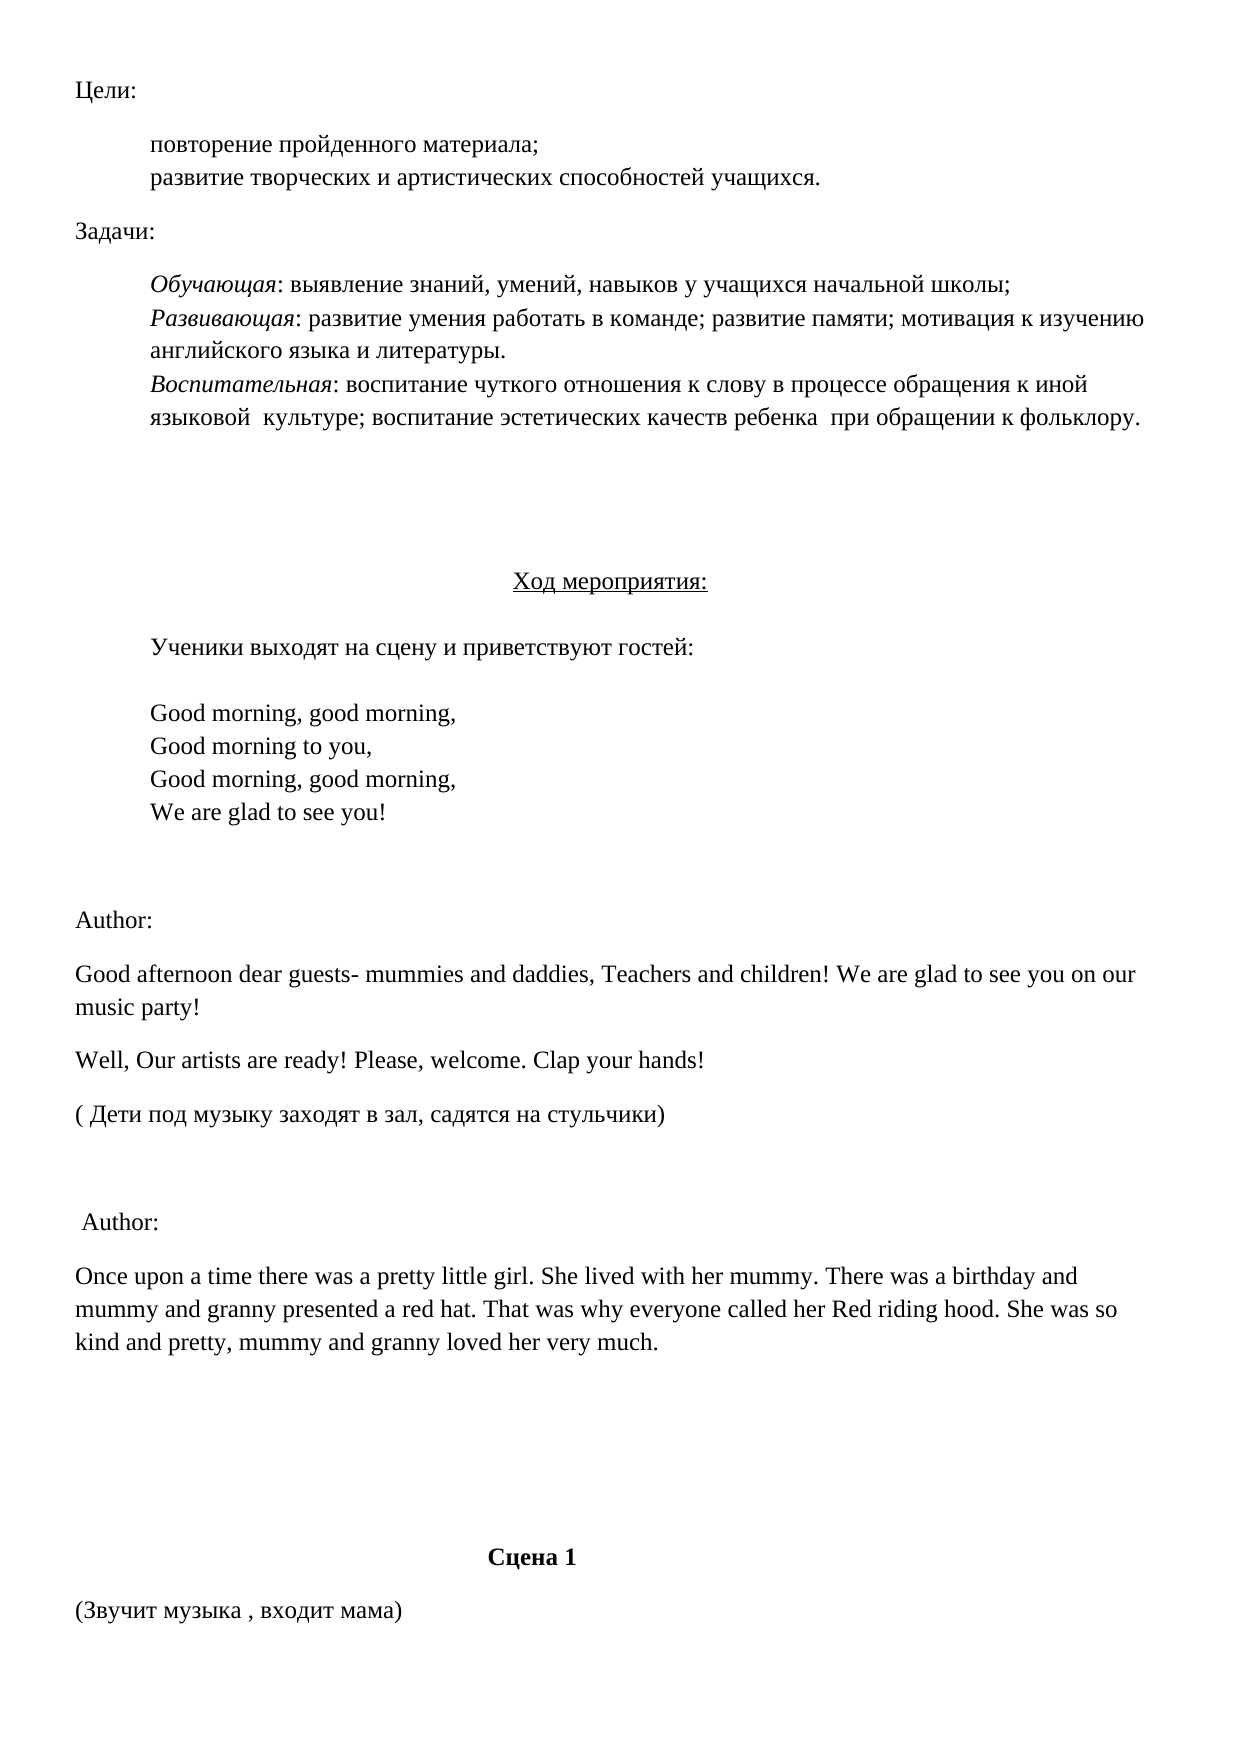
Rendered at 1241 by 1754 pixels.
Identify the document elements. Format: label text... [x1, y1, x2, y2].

text ( Дети под музыку заходят в зал, садятся на стульчики) [75, 1099, 1165, 1128]
list повторение пройденного материала; [150, 129, 1165, 158]
list Good morning, good morning, [150, 764, 1165, 793]
list Обучающая: выявление знаний, умений, навыков у учащихся начальной школы; [150, 269, 1165, 298]
text Задачи: [75, 216, 1165, 244]
text Author: [75, 905, 1165, 933]
list Good morning, good morning, [150, 698, 1165, 727]
text Good afternoon dear guests- mummies and daddies, Teachers and children! We are glad to see you on our music party! [75, 959, 1165, 1020]
list We are glad to see you! [150, 797, 1165, 826]
list Ученики выходят на сцену и приветствуют гостей: [150, 632, 1165, 661]
text Well, Our artists are ready! Please, welcome. Clap your hands! [75, 1046, 1165, 1074]
text Once upon a time there was a pretty little girl. She lived with her mummy. There was a birthday and mummy and granny presented a red hat. That was why everyone called her Red riding hood. She was so kind and pretty, mummy and granny loved her very much. [75, 1261, 1165, 1356]
list Ход мероприятия: [150, 566, 1165, 595]
text (Звучит музыка , входит мама) [75, 1595, 1165, 1624]
text Author: [75, 1207, 1165, 1236]
list Развивающая: развитие умения работать в команде; развитие памяти; мотивация к изучению английского языка и литературы. [150, 303, 1165, 364]
list развитие творческих и артистических способностей учащихся. [150, 162, 1165, 191]
text Цели: [75, 75, 1165, 104]
list Воспитательная: воспитание чуткого отношения к слову в процессе обращения к иной языковой культуре; воспитание эстетических качеств ребенка при обращении к фольклору. [150, 369, 1165, 430]
text Сцена 1 [75, 1542, 1165, 1570]
list Good morning to you, [150, 731, 1165, 760]
